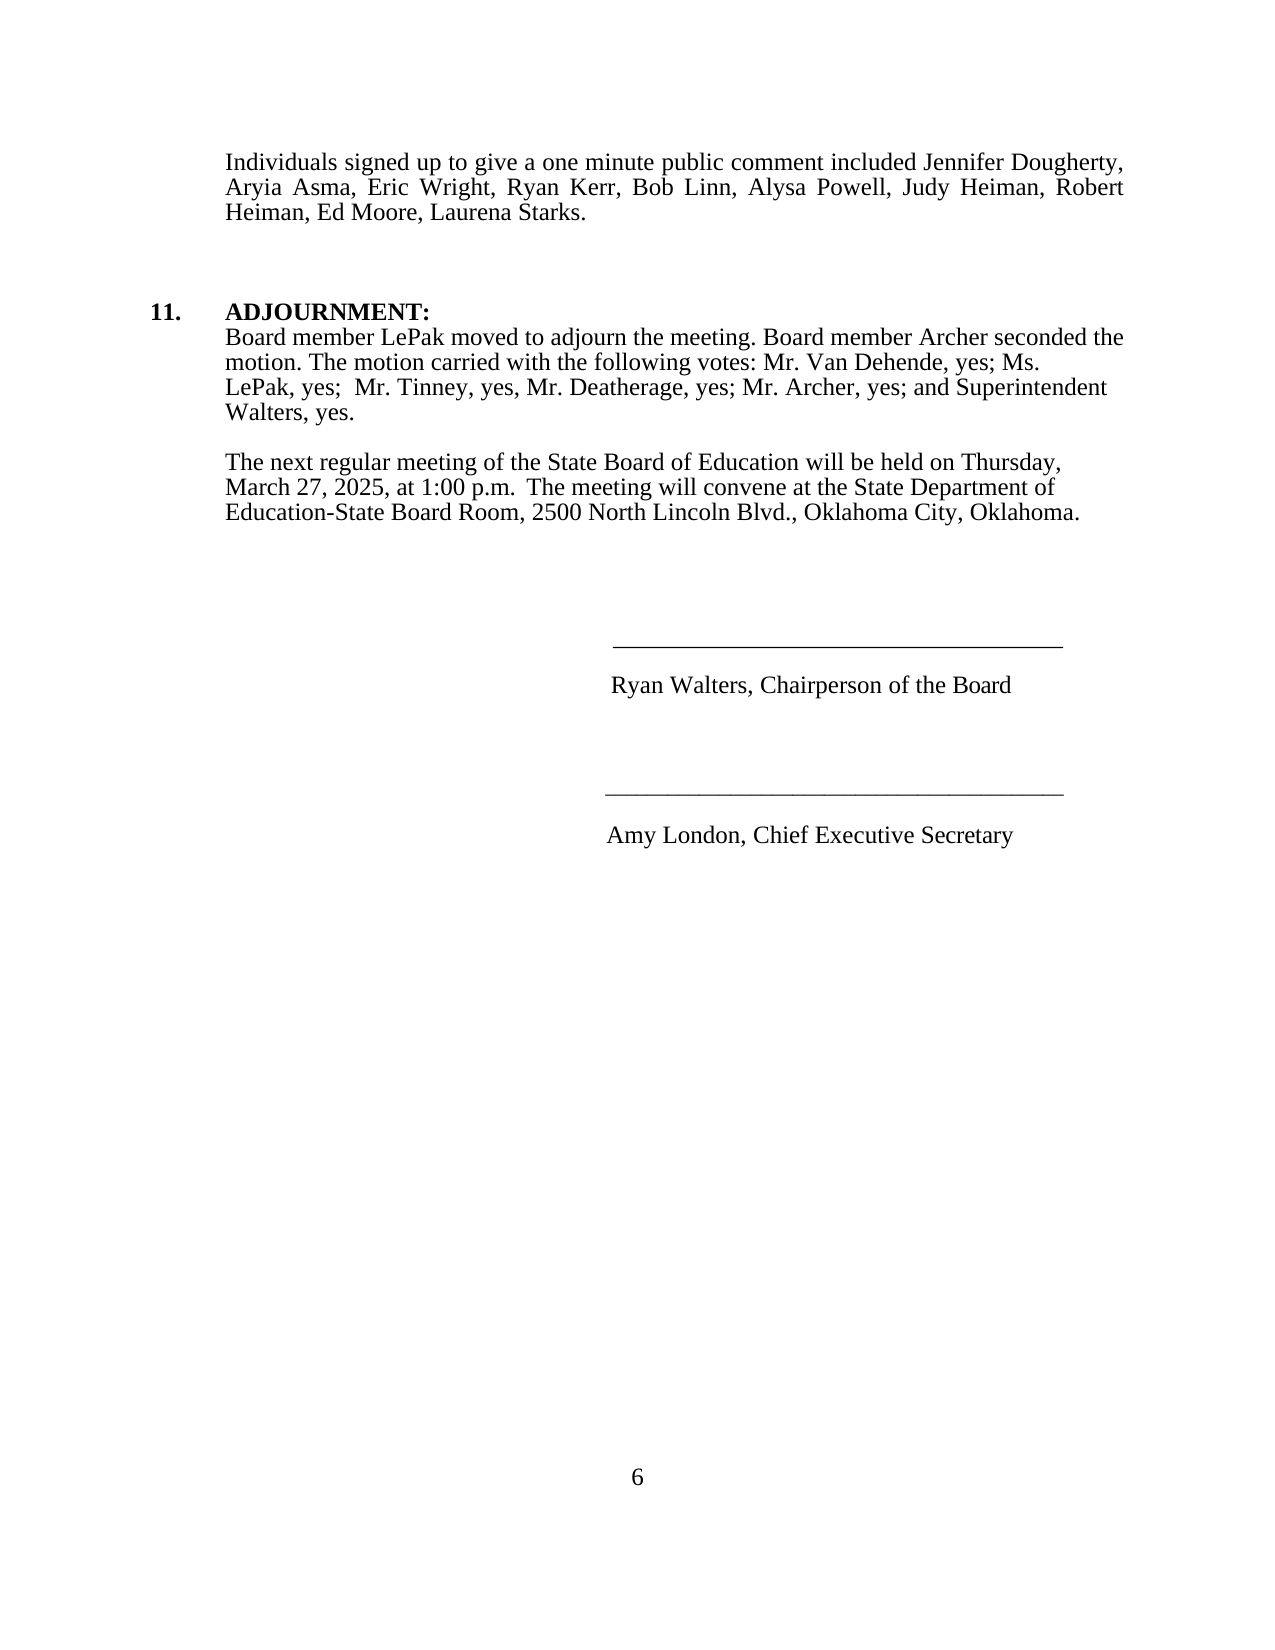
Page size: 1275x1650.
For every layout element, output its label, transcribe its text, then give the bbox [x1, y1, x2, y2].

text ____________________________________________ [535, 773, 1125, 798]
text Education-State Board Room, 2500 North Lincoln Blvd., Oklahoma City, Oklahoma. [150, 500, 1094, 525]
text Walters, yes. [150, 400, 1125, 425]
text Amy London, Chief Executive Secretary [535, 823, 1125, 848]
text The next regular meeting of the State Board of Education will be held on Thursday, [150, 450, 1094, 475]
text March 27, 2025, at 1:00 p.m. The meeting will convene at the State Department of [150, 475, 1094, 500]
text LePak, yes; Mr. Tinney, yes, Mr. Deatherage, yes; Mr. Archer, yes; and Superintendent [150, 375, 1125, 400]
text Board member LePak moved to adjourn the meeting. Board member Archer seconded the [150, 325, 1125, 350]
text 11. ADJOURNMENT: [150, 300, 1125, 325]
text motion. The motion carried with the following votes: Mr. Van Dehende, yes; Ms. [150, 350, 1125, 375]
text Individuals signed up to give a one minute public comment included Jennifer Dougherty, Aryia Asma, Eric Wright, Ryan Kerr, Bob Linn, Alysa Powell, Judy Heiman, Robert Heiman, Ed Moore, Laurena Starks. [225, 150, 1125, 225]
text Ryan Walters, Chairperson of the Board [611, 673, 1125, 698]
